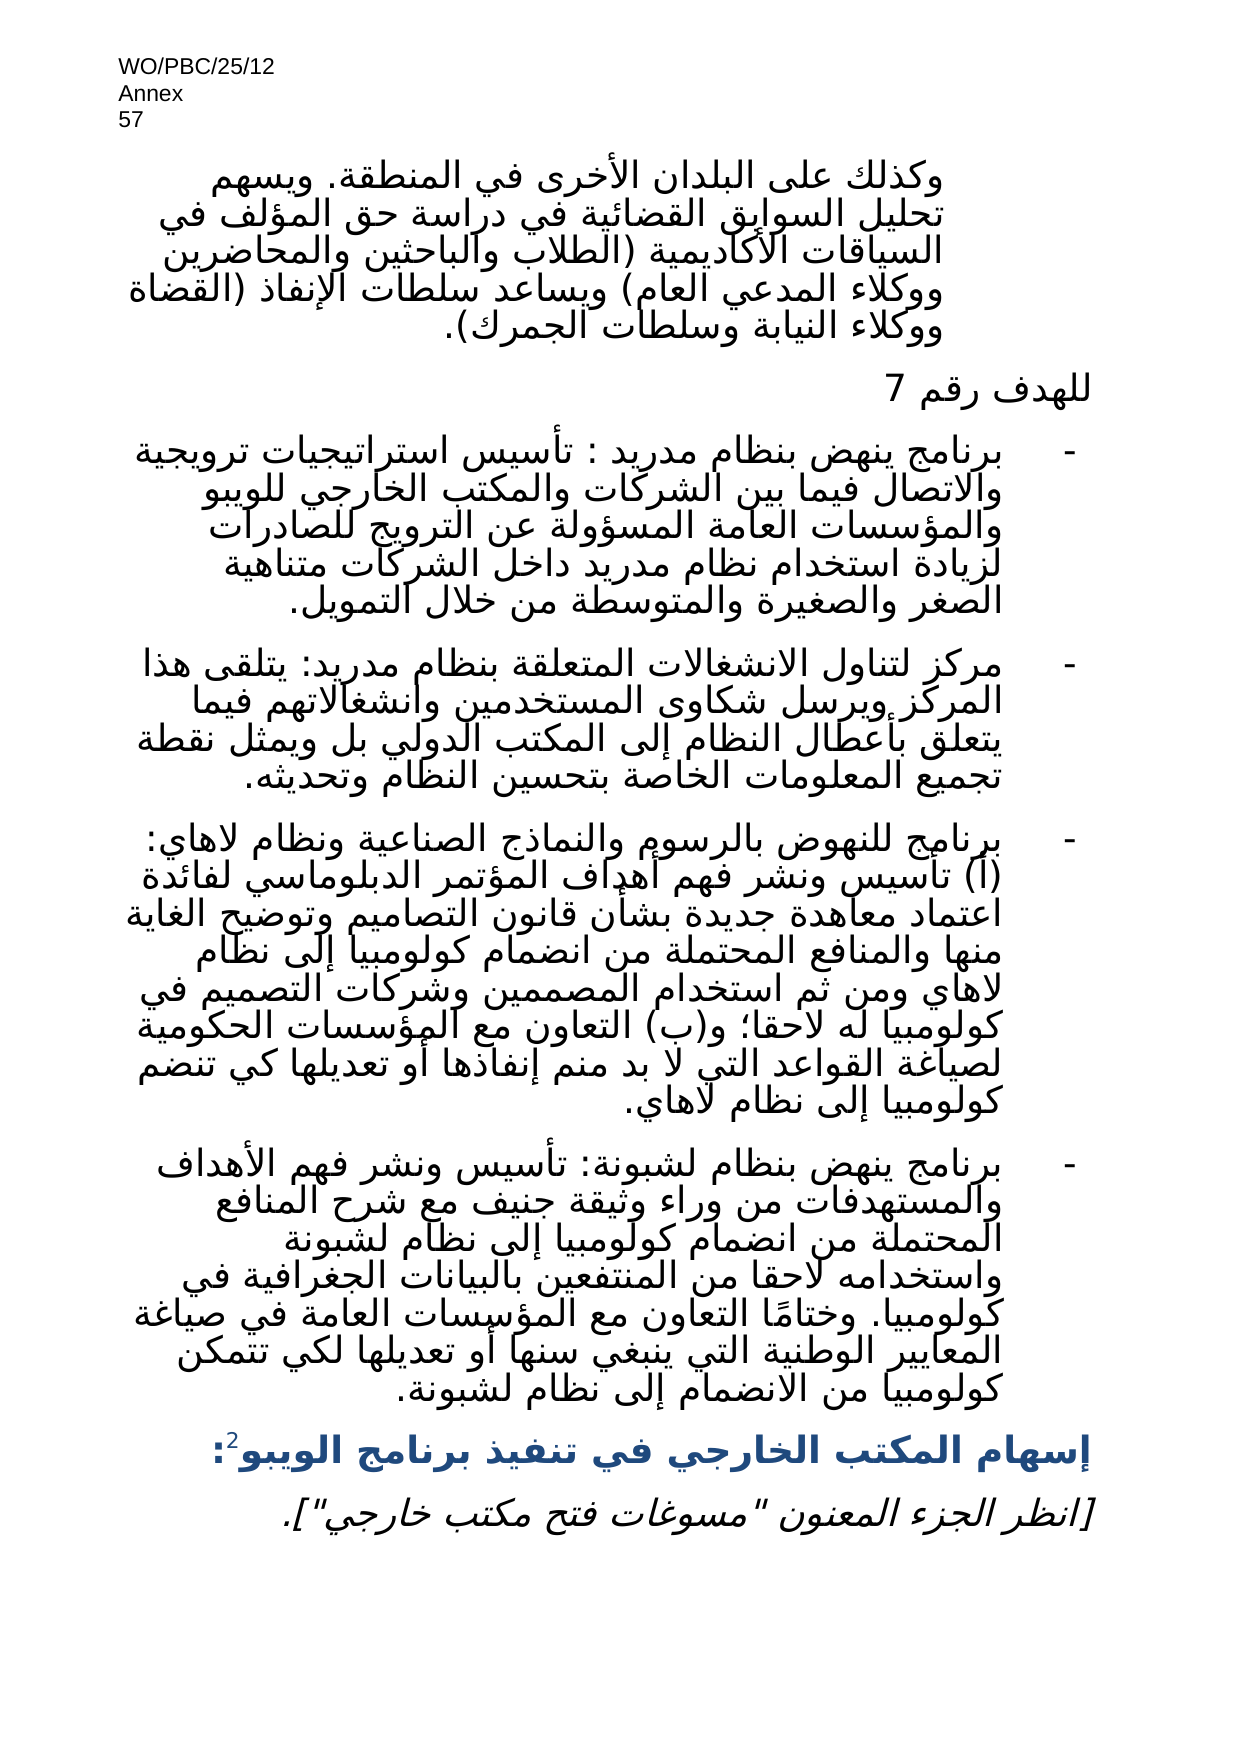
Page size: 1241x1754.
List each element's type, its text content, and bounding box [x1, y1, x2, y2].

list برنامج ينهض بنظام لشبونة: تأسيس ونشر فهم الأهداف والمستهدفات من وراء وثيقة جنيف مع شرح المنافع المحتملة من انضمام كولومبيا إلى نظام لشبونة واستخدامه لاحقا من المنتفعين بالبيانات الجغرافية في كولومبيا. وختامًا التعاون مع المؤسسات العامة في صياغة المعايير الوطنية التي ينبغي سنها أو تعديلها لكي تتمكن كولومبيا من الانضمام إلى نظام لشبونة. [118, 1146, 1063, 1408]
list مركز لتناول الانشغالات المتعلقة بنظام مدريد: يتلقى هذا المركز ويرسل شكاوى المستخدمين وانشغالاتهم فيما يتعلق بأعطال النظام إلى المكتب الدولي بل ويمثل نقطة تجميع المعلومات الخاصة بتحسين النظام وتحديثه. [118, 646, 1063, 796]
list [118, 158, 1004, 346]
list برنامج ينهض بنظام مدريد : تأسيس استراتيجيات ترويجية والاتصال فيما بين الشركات والمكتب الخارجي للويبو والمؤسسات العامة المسؤولة عن الترويج للصادرات لزيادة استخدام نظام مدريد داخل الشركات متناهية الصغر والصغيرة والمتوسطة من خلال التمويل. [118, 433, 1063, 621]
text [انظر الجزء المعنون "مسوغات فتح مكتب خارجي"]. [118, 1496, 1092, 1533]
text للهدف رقم 7 [118, 371, 1092, 408]
list برنامج للنهوض بالرسوم والنماذج الصناعية ونظام لاهاي: (أ) تأسيس ونشر فهم أهداف المؤتمر الدبلوماسي لفائدة اعتماد معاهدة جديدة بشأن قانون التصاميم وتوضيح الغاية منها والمنافع المحتملة من انضمام كولومبيا إلى نظام لاهاي ومن ثم استخدام المصممين وشركات التصميم في كولومبيا له لاحقا؛ و(ب) التعاون مع المؤسسات الحكومية لصياغة القواعد التي لا بد منم إنفاذها أو تعديلها كي تنضم كولومبيا إلى نظام لاهاي. [118, 821, 1063, 1121]
text إسهام المكتب الخارجي في تنفيذ برنامج الويبو2: [118, 1433, 1092, 1471]
